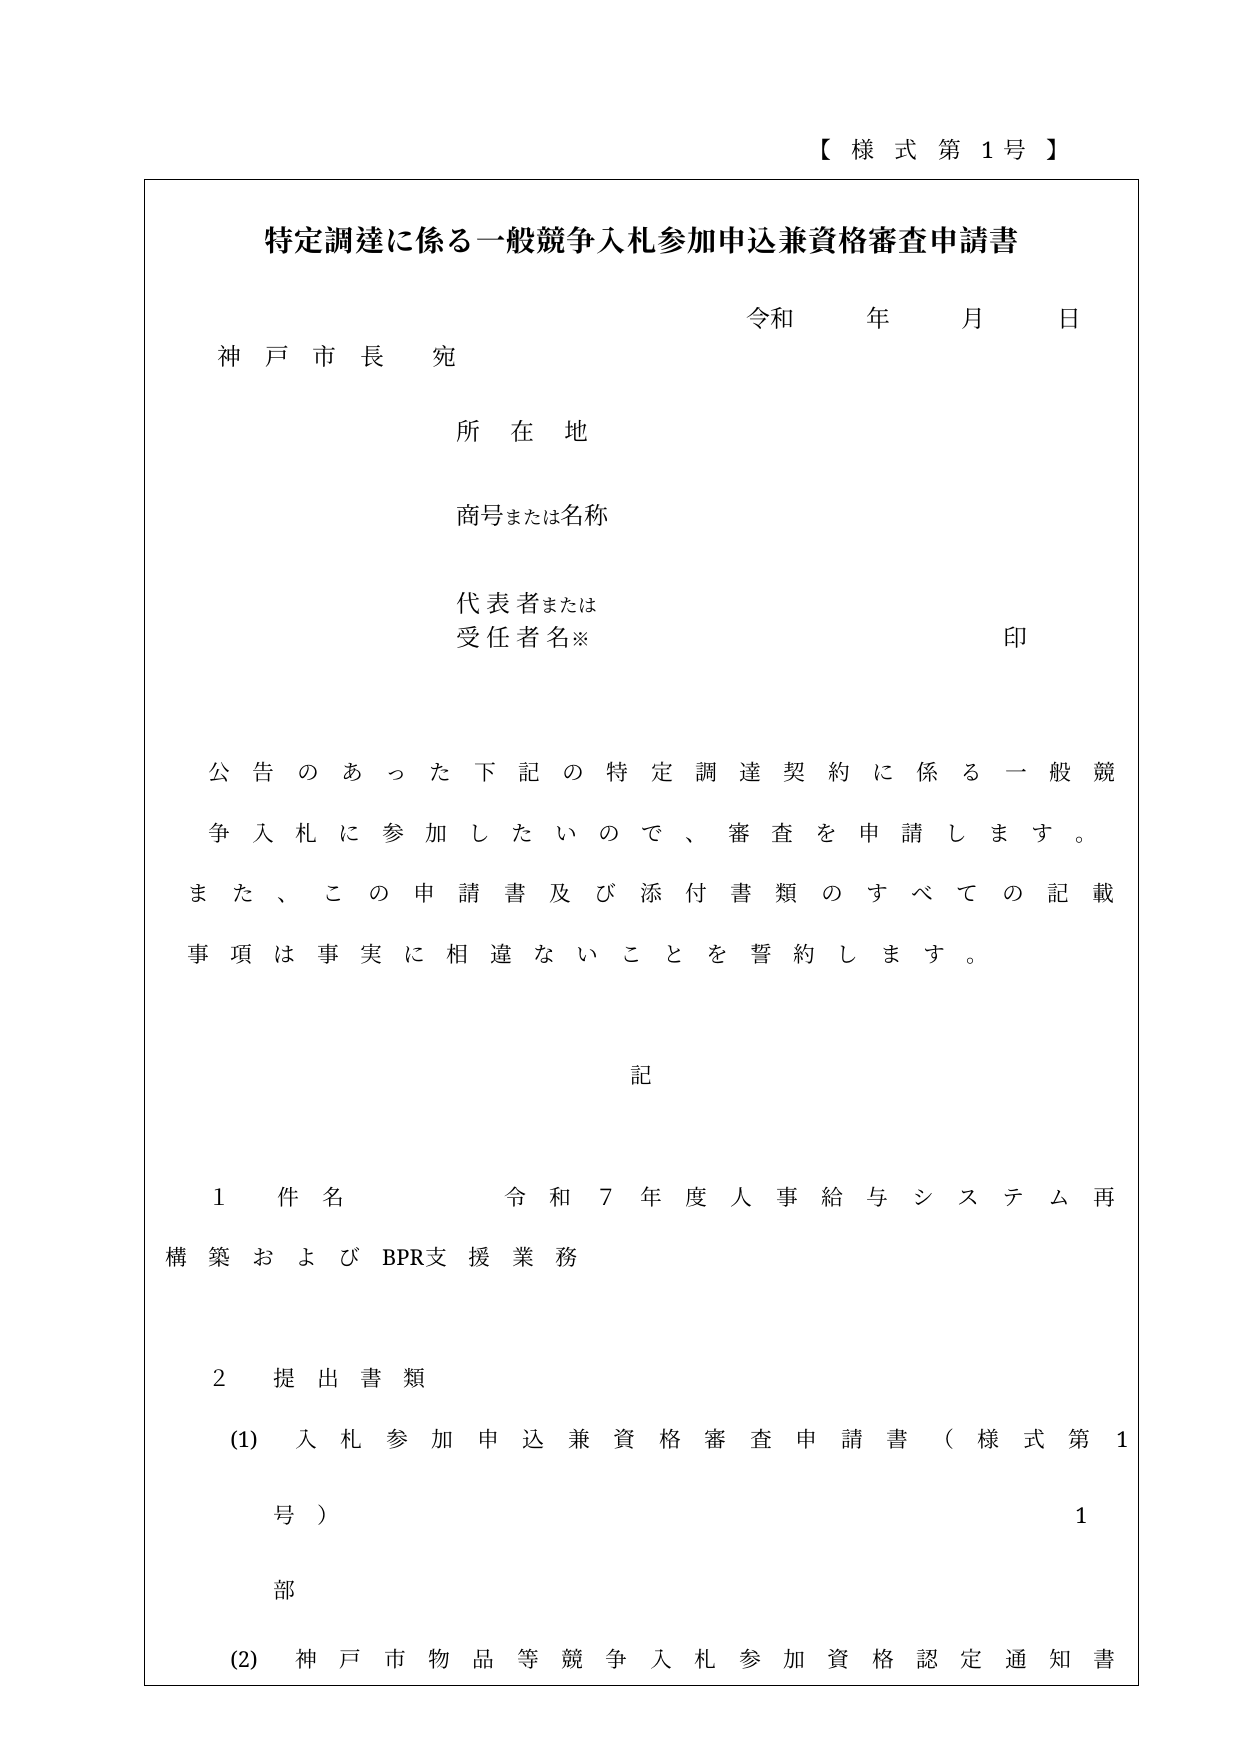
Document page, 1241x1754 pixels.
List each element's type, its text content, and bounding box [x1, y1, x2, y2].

table_header 特定調達に係る一般競争入札参加申込兼資格審査申請書 令和 年 月 日 神 戸 市 長 宛 所 在 地 商号または名称 代 表 者または 受 任 者 名※ 印 公告のあった下記の特定調達契約に係る一般競争入札に参加したいので、審査を申請します。 また、この申請書及び添付書類のすべての記載事項は事実に相違ないことを誓約します。 記 １ 件名 令和７年度人事給与システム再構築およびBPR支援業務 ２ 提出書類 入札参加申込兼資格審査申請書（様式第1号） 1部 神戸市物品等競争入札参加資格認定通知書の写し 1部 委任状（代表者又は登録済の受任者以外の者が申請する場合のみ）（様式第2号） 1部 会社概要（任意様式） 1部 ３ 連絡先 部署名： 担当者氏名： 電話番号： 電子メールアドレス： ※申請書及び添付書類のすべての書類は、特に指定があるとき以外、所在地、商号または名称、代表者または受任者名欄は、「神戸市物品等競争入札参加資格申請」をされたとおりに記入してください。 [145, 180, 1138, 1685]
text 【様式第1号】 [143, 118, 1089, 179]
